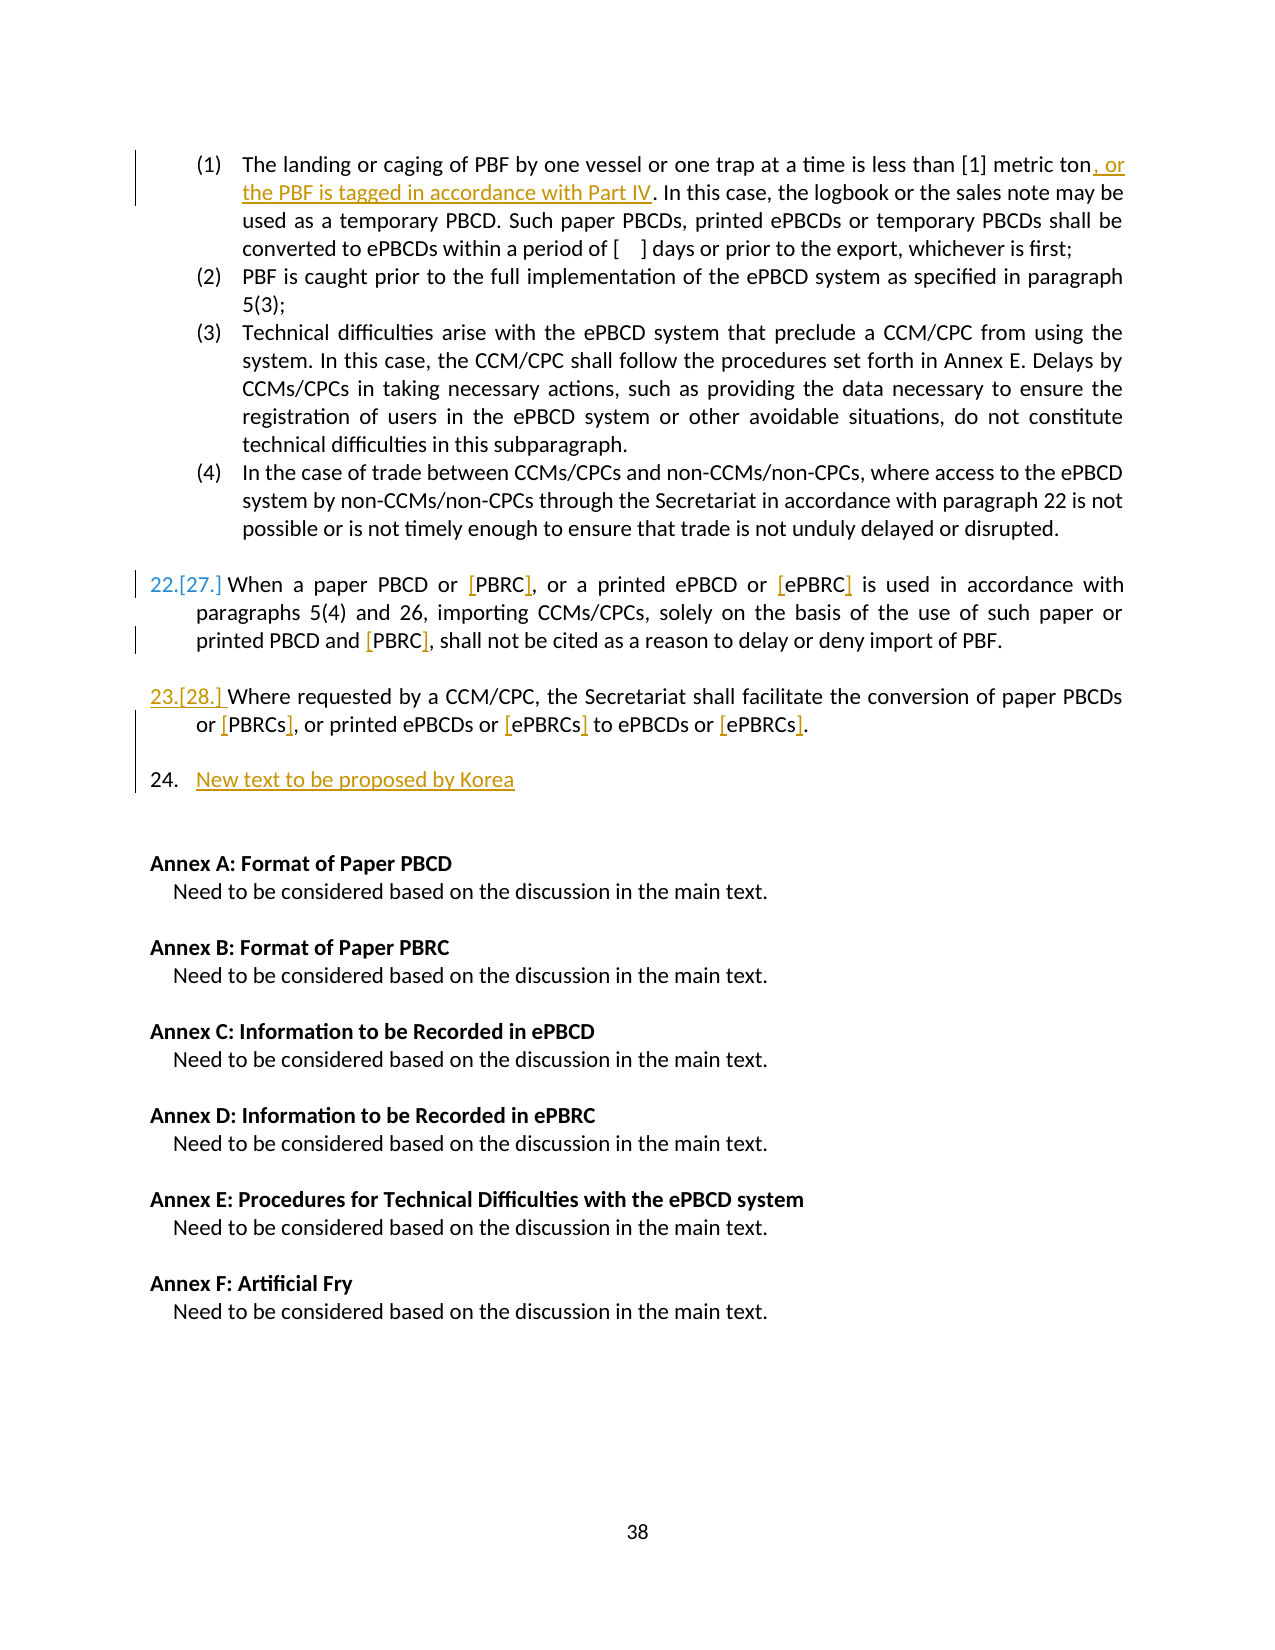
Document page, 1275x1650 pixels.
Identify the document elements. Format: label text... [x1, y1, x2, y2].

list PBF is caught prior to the full implementation of the ePBCD system as specified in paragraph 5(3); [196, 262, 1125, 318]
text Annex F: Artificial Fry [150, 1269, 1125, 1297]
text Need to be considered based on the discussion in the main text. [150, 1045, 1125, 1073]
list In the case of trade between CCMs/CPCs and non-CCMs/non-CPCs, where access to the ePBCD system by non-CCMs/non-CPCs through the Secretariat in accordance with paragraph 22 is not possible or is not timely enough to ensure that trade is not unduly delayed or disrupted. [196, 458, 1125, 542]
list The landing or caging of PBF by one vessel or one trap at a time is less than [1] metric ton. In this case, the logbook or the sales note may be used as a temporary PBCD. Such paper PBCDs, printed ePBCDs or temporary PBCDs shall be converted to ePBCDs within a period of [ ] days or prior to the export, whichever is first; [196, 150, 1125, 262]
text Annex D: Information to be Recorded in ePBRC [150, 1101, 1125, 1129]
text Annex E: Procedures for Technical Difficulties with the ePBCD system [150, 1185, 1125, 1213]
text Need to be considered based on the discussion in the main text. [150, 1129, 1125, 1157]
text Need to be considered based on the discussion in the main text. [150, 1213, 1125, 1241]
text Need to be considered based on the discussion in the main text. [150, 961, 1125, 989]
text Need to be considered based on the discussion in the main text. [150, 1297, 1125, 1326]
list When a paper PBCD or PBRC, or a printed ePBCD or ePBRC is used in accordance with paragraphs 5(4) and 26, importing CCMs/CPCs, solely on the basis of the use of such paper or printed PBCD and PBRC, shall not be cited as a reason to delay or deny import of PBF. [150, 570, 1125, 654]
list Technical difficulties arise with the ePBCD system that preclude a CCM/CPC from using the system. In this case, the CCM/CPC shall follow the procedures set forth in Annex E. Delays by CCMs/CPCs in taking necessary actions, such as providing the data necessary to ensure the registration of users in the ePBCD system or other avoidable situations, do not constitute technical difficulties in this subparagraph. [196, 318, 1125, 458]
text Annex A: Format of Paper PBCD [150, 849, 1125, 877]
text Need to be considered based on the discussion in the main text. [150, 877, 1125, 905]
list Where requested by a CCM/CPC, the Secretariat shall facilitate the conversion of paper PBCDs or PBRCs, or printed ePBCDs or ePBRCs to ePBCDs or ePBRCs. [150, 682, 1125, 738]
text Annex C: Information to be Recorded in ePBCD [150, 1017, 1125, 1045]
text Annex B: Format of Paper PBRC [150, 933, 1125, 961]
